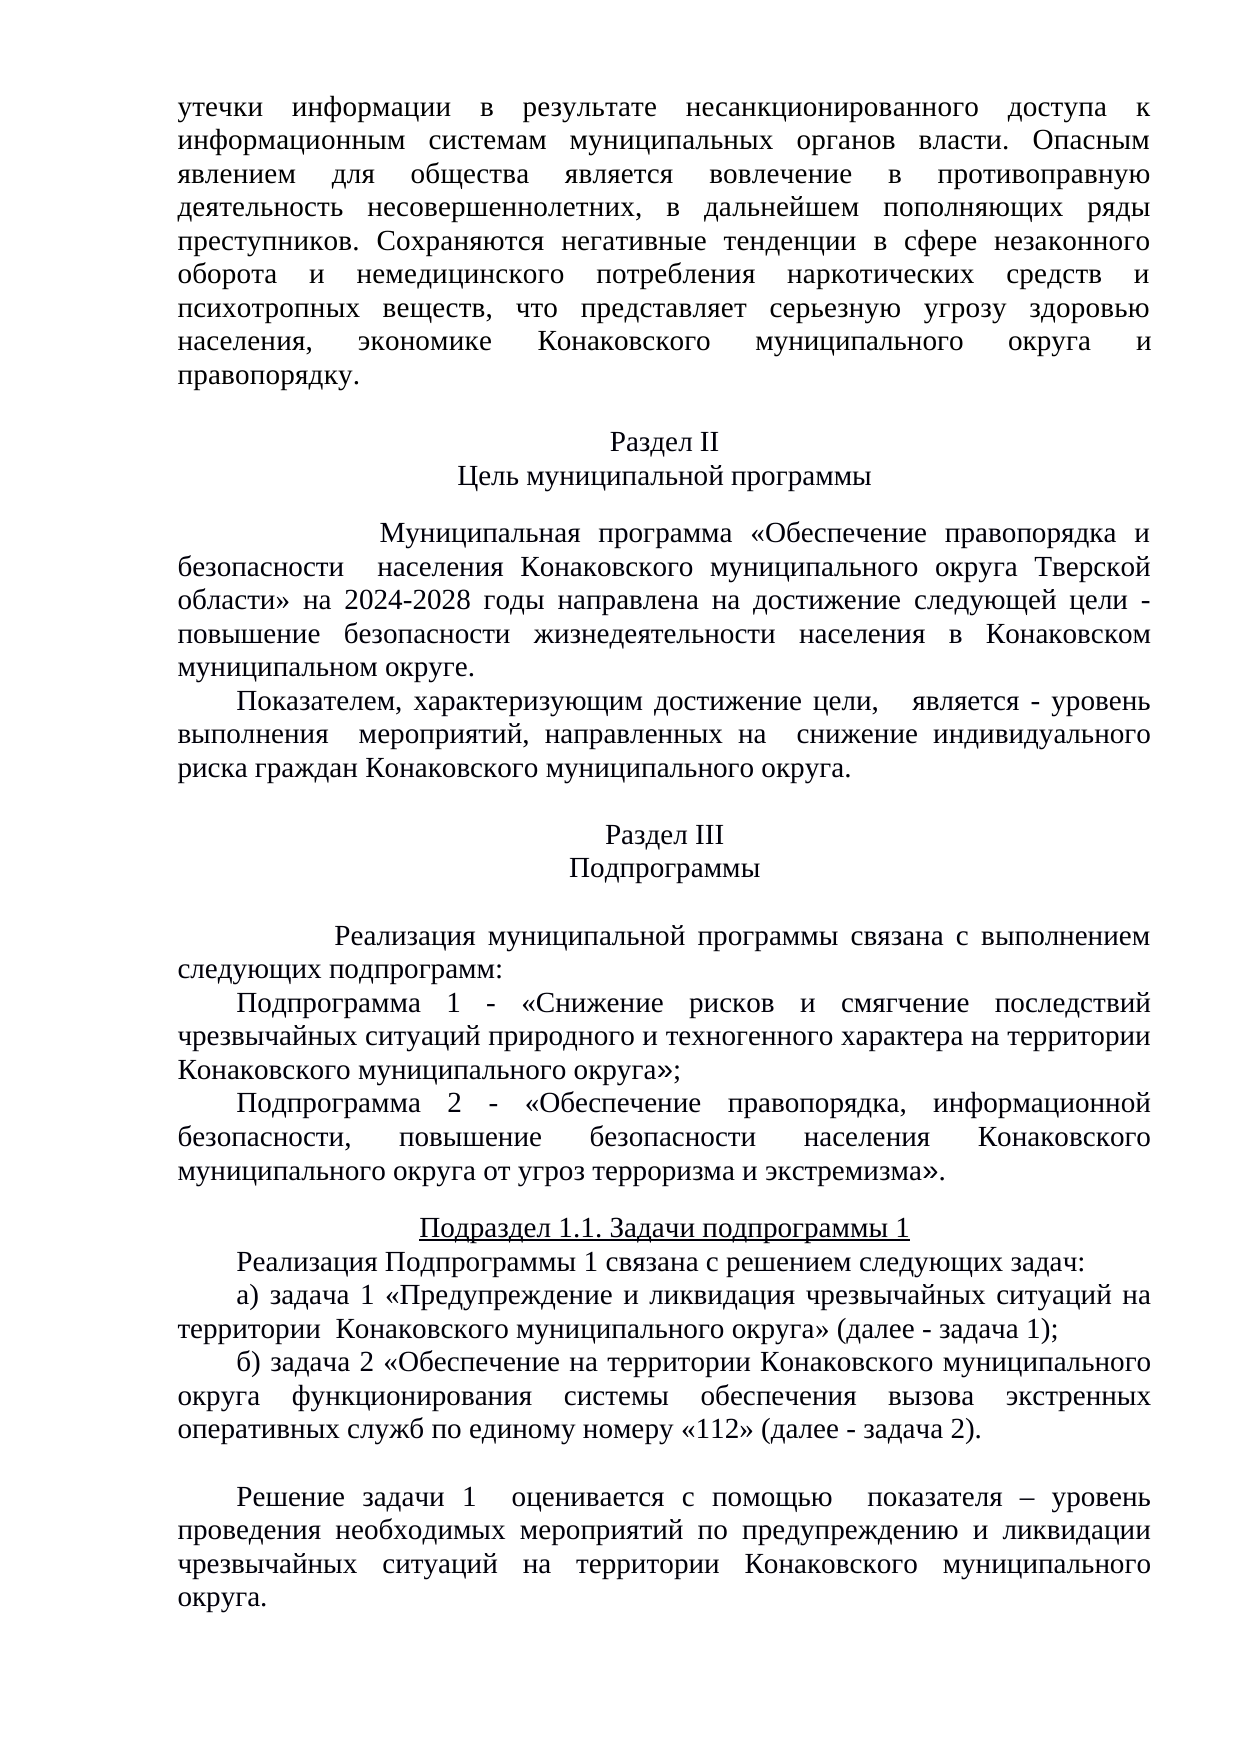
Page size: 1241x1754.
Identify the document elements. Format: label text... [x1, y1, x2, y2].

text Раздел III [177, 817, 1152, 851]
text Подпрограмма 2 - «Обеспечение правопорядка, информационной безопасности, повышение безопасности населения Конаковского муниципального округа от угроз терроризма и экстремизма». [177, 1086, 1152, 1186]
text Показателем, характеризующим достижение цели, является - уровень выполнения мероприятий, направленных на снижение индивидуального риска граждан Конаковского муниципального округа. [177, 683, 1152, 783]
text Муниципальная программа «Обеспечение правопорядка и безопасности населения Конаковского муниципального округа Тверской области» на 2024-2028 годы направлена на достижение следующей цели - повышение безопасности жизнедеятельности населения в Конаковском муниципальном округе. [177, 515, 1152, 683]
text Раздел II [177, 424, 1152, 458]
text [177, 89, 1152, 391]
text Цель муниципальной программы [177, 458, 1152, 491]
text Подпрограммы [177, 851, 1152, 884]
text б) задача 2 «Обеспечение на территории Конаковского муниципального округа функционирования системы обеспечения вызова экстренных оперативных служб по единому номеру «112» (далее - задача 2). [177, 1344, 1152, 1445]
text Подпрограмма 1 - «Снижение рисков и смягчение последствий чрезвычайных ситуаций природного и техногенного характера на территории Конаковского муниципального округа»; [177, 985, 1152, 1086]
text Реализация муниципальной программы связана с выполнением следующих подпрограмм: [177, 918, 1152, 985]
text а) задача 1 «Предупреждение и ликвидация чрезвычайных ситуаций на территории Конаковского муниципального округа» (далее - задача 1); [177, 1277, 1152, 1344]
text Подраздел 1.1. Задачи подпрограммы 1 [177, 1210, 1152, 1244]
text Реализация Подпрограммы 1 связана с решением следующих задач: [177, 1244, 1152, 1277]
text Решение задачи 1 оценивается с помощью показателя – уровень проведения необходимых мероприятий по предупреждению и ликвидации чрезвычайных ситуаций на территории Конаковского муниципального округа. [177, 1479, 1152, 1613]
